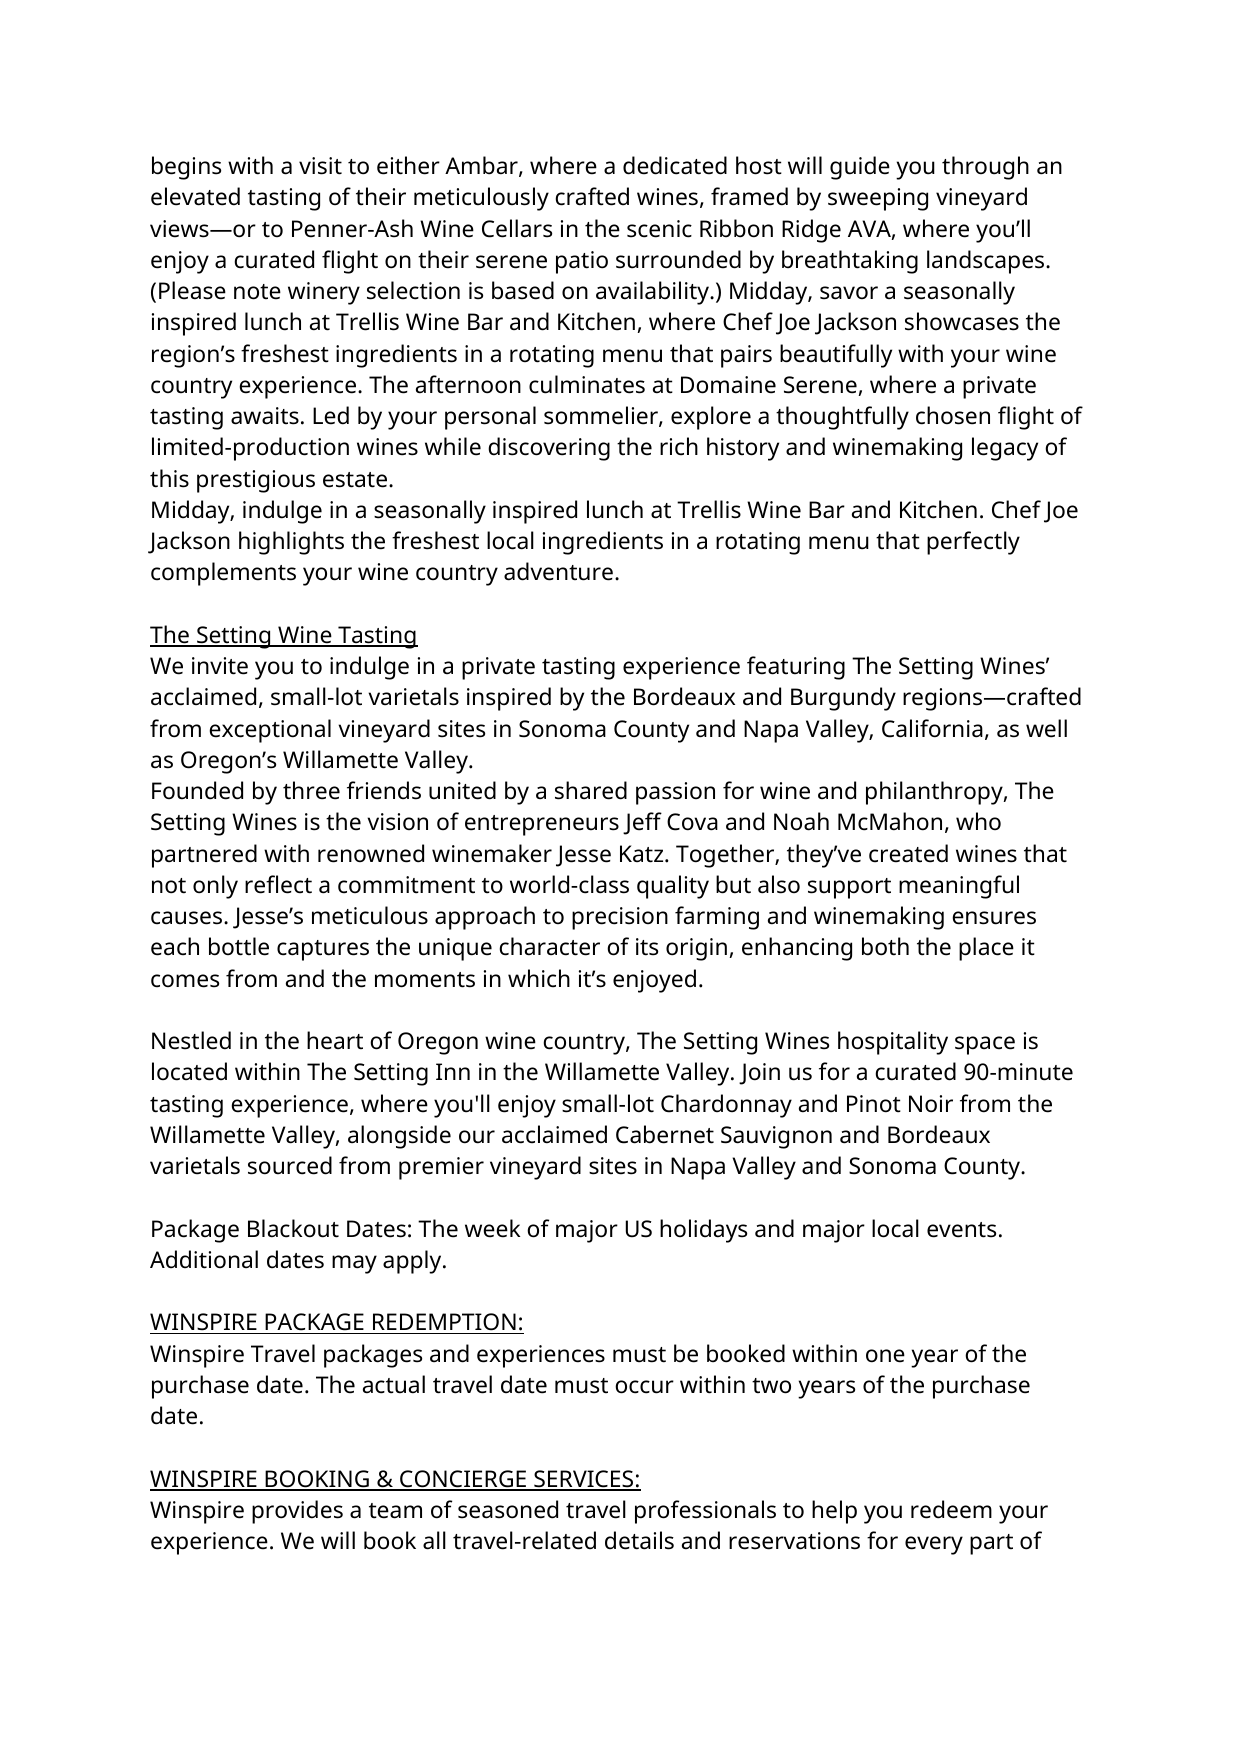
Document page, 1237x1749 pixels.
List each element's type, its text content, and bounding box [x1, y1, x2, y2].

text We invite you to indulge in a private tasting experience featuring The Setting Wines’ acclaimed, small-lot varietals inspired by the Bordeaux and Burgundy regions—crafted from exceptional vineyard sites in Sonoma County and Napa Valley, California, as well as Oregon’s Willamette Valley. [150, 650, 1086, 775]
text WINSPIRE BOOKING & CONCIERGE SERVICES: [150, 1462, 1086, 1494]
text Nestled in the heart of Oregon wine country, The Setting Wines hospitality space is located within The Setting Inn in the Willamette Valley. Join us for a curated 90-minute tasting experience, where you'll enjoy small-lot Chardonnay and Pinot Noir from the Willamette Valley, alongside our acclaimed Cabernet Sauvignon and Bordeaux varietals sourced from premier vineyard sites in Napa Valley and Sonoma County. [150, 1025, 1086, 1181]
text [150, 1494, 1086, 1556]
text Midday, indulge in a seasonally inspired lunch at Trellis Wine Bar and Kitchen. Chef Joe Jackson highlights the freshest local ingredients in a rotating menu that perfectly complements your wine country adventure. [150, 494, 1086, 587]
text Package Blackout Dates: The week of major US holidays and major local events. Additional dates may apply. [150, 1212, 1086, 1275]
text WINSPIRE PACKAGE REDEMPTION: [150, 1306, 1086, 1337]
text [150, 150, 1086, 494]
text Winspire Travel packages and experiences must be booked within one year of the purchase date. The actual travel date must occur within two years of the purchase date. [150, 1337, 1086, 1431]
text Founded by three friends united by a shared passion for wine and philanthropy, The Setting Wines is the vision of entrepreneurs Jeff Cova and Noah McMahon, who partnered with renowned winemaker Jesse Katz. Together, they’ve created wines that not only reflect a commitment to world-class quality but also support meaningful causes. Jesse’s meticulous approach to precision farming and winemaking ensures each bottle captures the unique character of its origin, enhancing both the place it comes from and the moments in which it’s enjoyed. [150, 775, 1086, 994]
text The Setting Wine Tasting [150, 619, 1086, 650]
